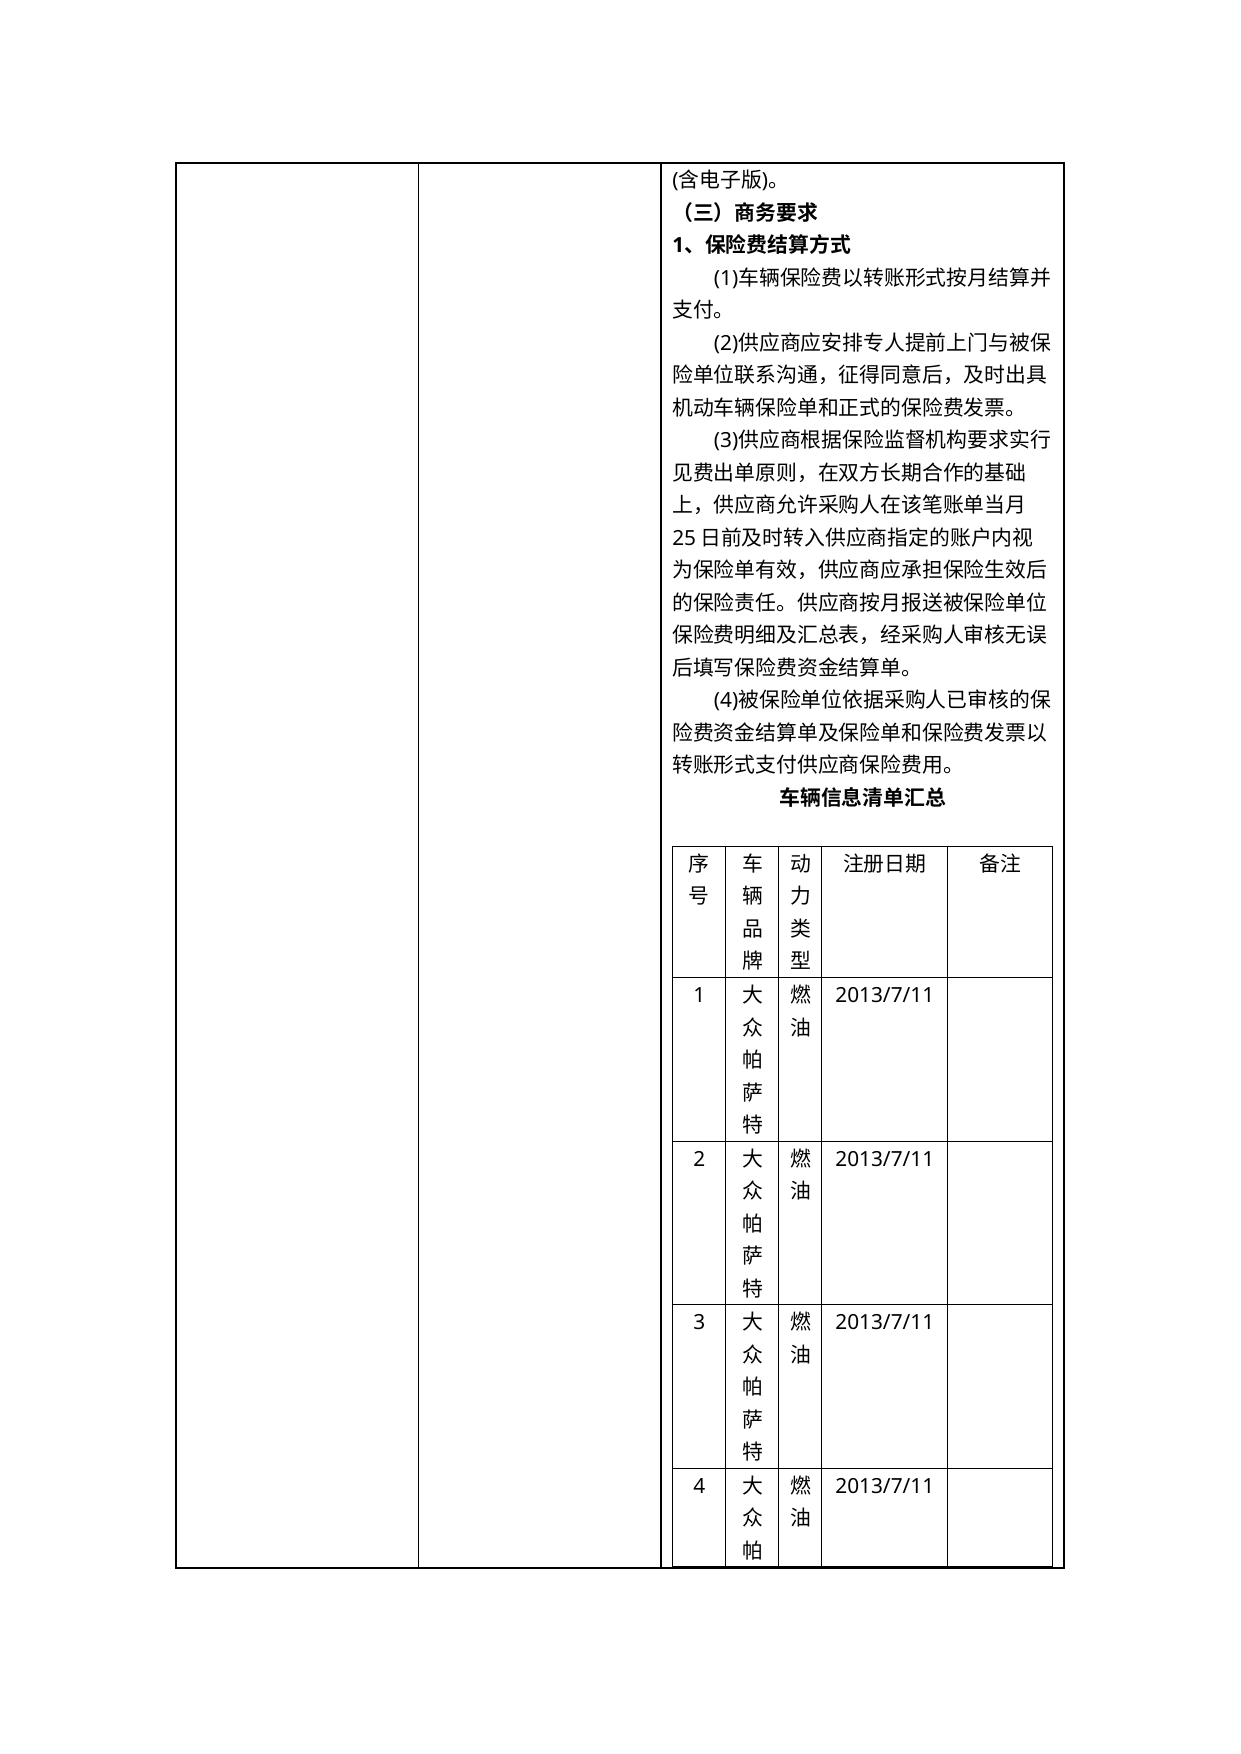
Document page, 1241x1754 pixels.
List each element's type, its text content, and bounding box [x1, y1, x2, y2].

table_cell [177, 164, 418, 1567]
table_cell 1 [419, 164, 660, 1567]
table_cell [662, 164, 1063, 1567]
